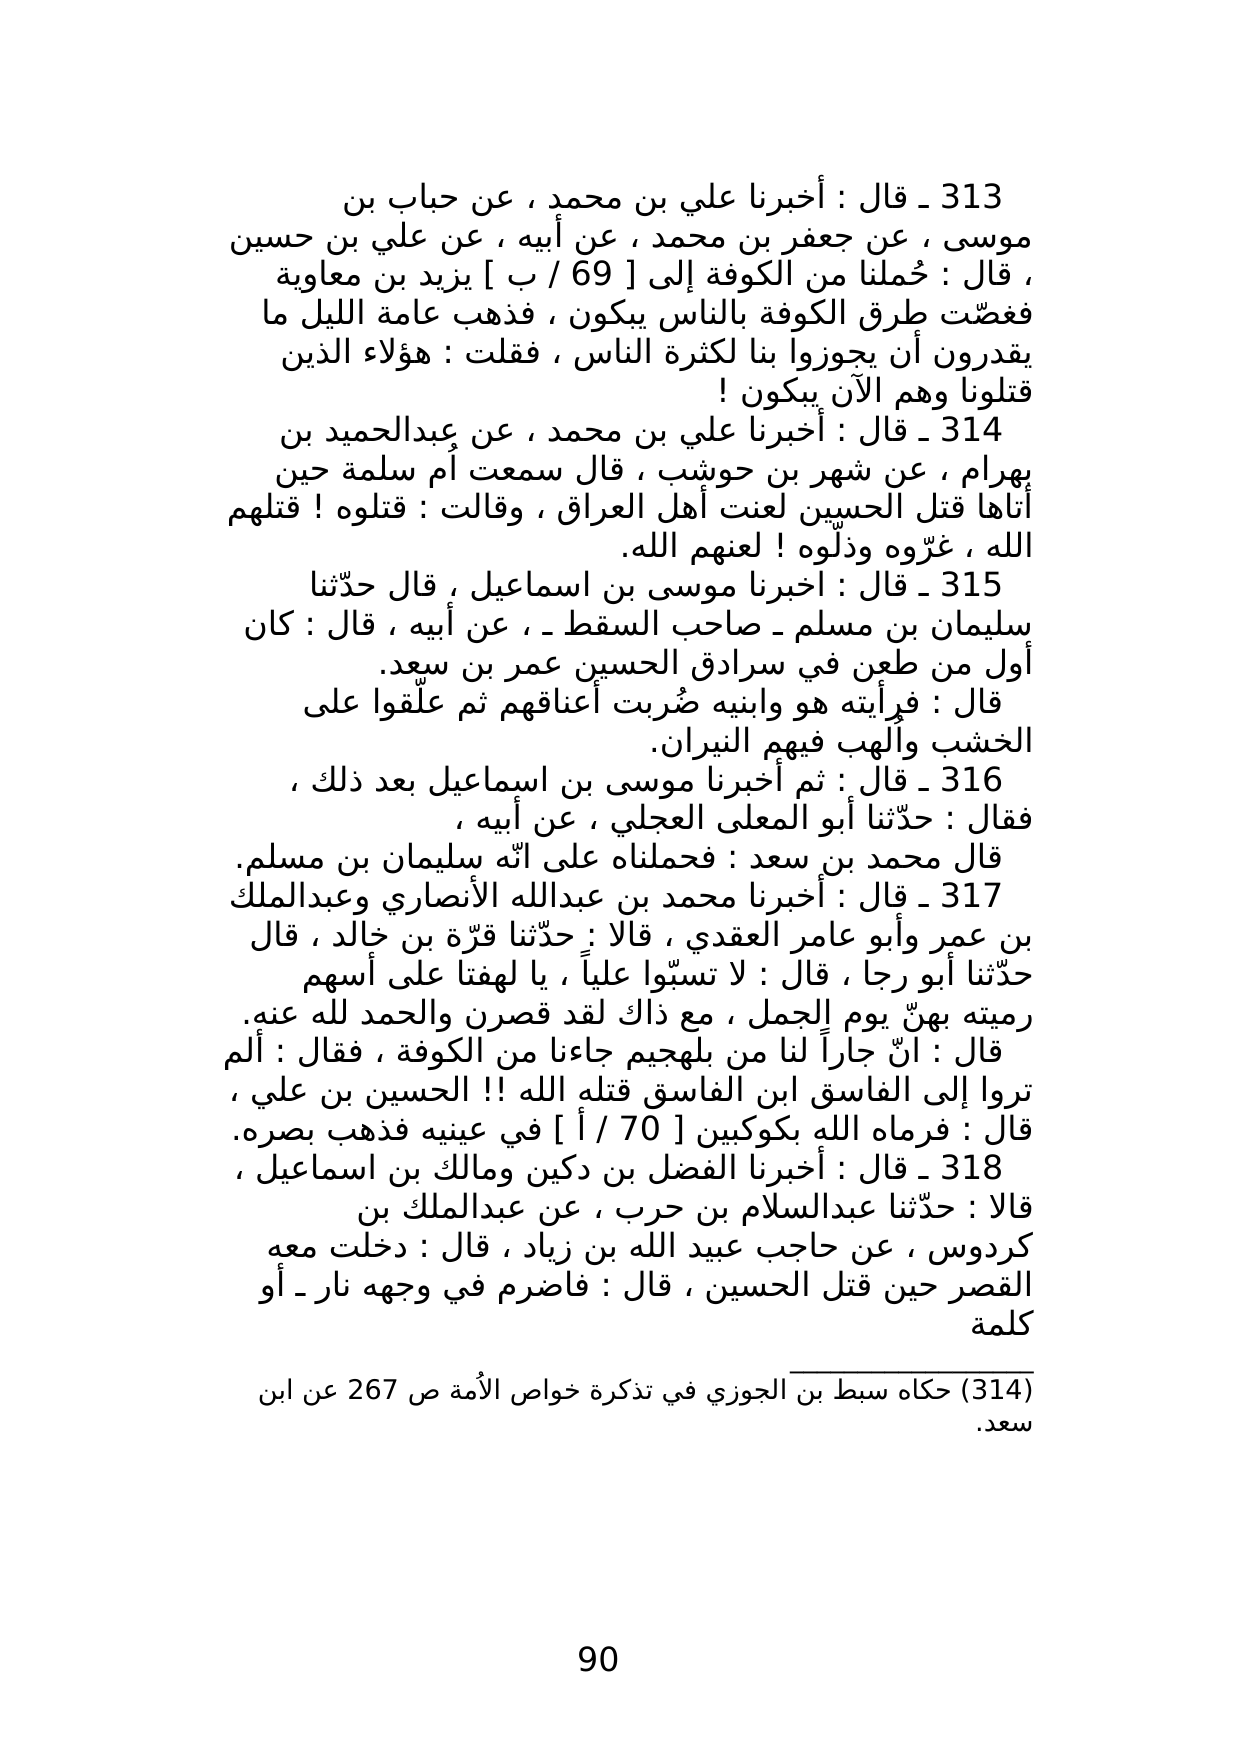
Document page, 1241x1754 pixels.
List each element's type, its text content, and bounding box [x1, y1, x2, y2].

text 316 ـ قال : ثم أخبرنا موسى بن اسماعيل بعد ذلك ، فقال : حدّثنا أبو المعلى العجلي ، عن أبيه ، [222, 760, 1033, 838]
text 318 ـ قال : أخبرنا الفضل بن دكين ومالك بن اسماعيل ، قالا : حدّثنا عبدالسلام بن حرب ، عن عبدالملك بن كردوس ، عن حاجب عبيد الله بن زياد ، قال : دخلت معه القصر حين قتل الحسين ، قال : فاضرم في وجهه نار ـ أو كلمة [222, 1148, 1033, 1343]
text 313 ـ قال : أخبرنا علي بن محمد ، عن حباب بن موسى ، عن جعفر بن محمد ، عن أبيه ، عن علي بن حسين ، قال : حُملنا من الكوفة إلى [ 69 / ب ] يزيد بن معاوية فغصّت طرق الكوفة بالناس يبكون ، فذهب عامة الليل ما يقدرون أن يجوزوا بنا لكثرة الناس ، فقلت : هؤلاء الذين قتلونا وهم الآن يبكون ! [222, 177, 1033, 410]
text قال محمد بن سعد : فحملناه على انّه سليمان بن مسلم. [222, 838, 1033, 877]
text قال : انّ جاراً لنا من بلهجيم جاءنا من الكوفة ، فقال : ألم تروا إلى الفاسق ابن الفاسق قتله الله !! الحسين بن علي ، قال : فرماه الله بكوكبين [ 70 / أ ] في عينيه فذهب بصره. [222, 1032, 1033, 1148]
text (314) حكاه سبط بن الجوزي في تذكرة خواص الاُمة ص 267 عن ابن سعد. [222, 1374, 1033, 1437]
text __________________ [222, 1343, 1033, 1374]
text 317 ـ قال : أخبرنا محمد بن عبدالله الأنصاري وعبدالملك بن عمر وأبو عامر العقدي ، قالا : حدّثنا قرّة بن خالد ، قال حدّثنا أبو رجا ، قال : لا تسبّوا علياً ، يا لهفتا على أسهم رميته بهنّ يوم الجمل ، مع ذاك لقد قصرن والحمد لله عنه. [222, 877, 1033, 1032]
text 314 ـ قال : أخبرنا علي بن محمد ، عن عبدالحميد بن بهرام ، عن شهر بن حوشب ، قال سمعت اُم سلمة حين أتاها قتل الحسين لعنت أهل العراق ، وقالت : قتلوه ! قتلهم الله ، غرّوه وذلّوه ! لعنهم الله. [222, 410, 1033, 566]
text قال : فرأيته هو وابنيه ضُربت أعناقهم ثم علّقوا على الخشب واُلهب فيهم النيران. [222, 682, 1033, 760]
text 315 ـ قال : اخبرنا موسى بن اسماعيل ، قال حدّثنا سليمان بن مسلم ـ صاحب السقط ـ ، عن أبيه ، قال : كان أول من طعن في سرادق الحسين عمر بن سعد. [222, 566, 1033, 682]
